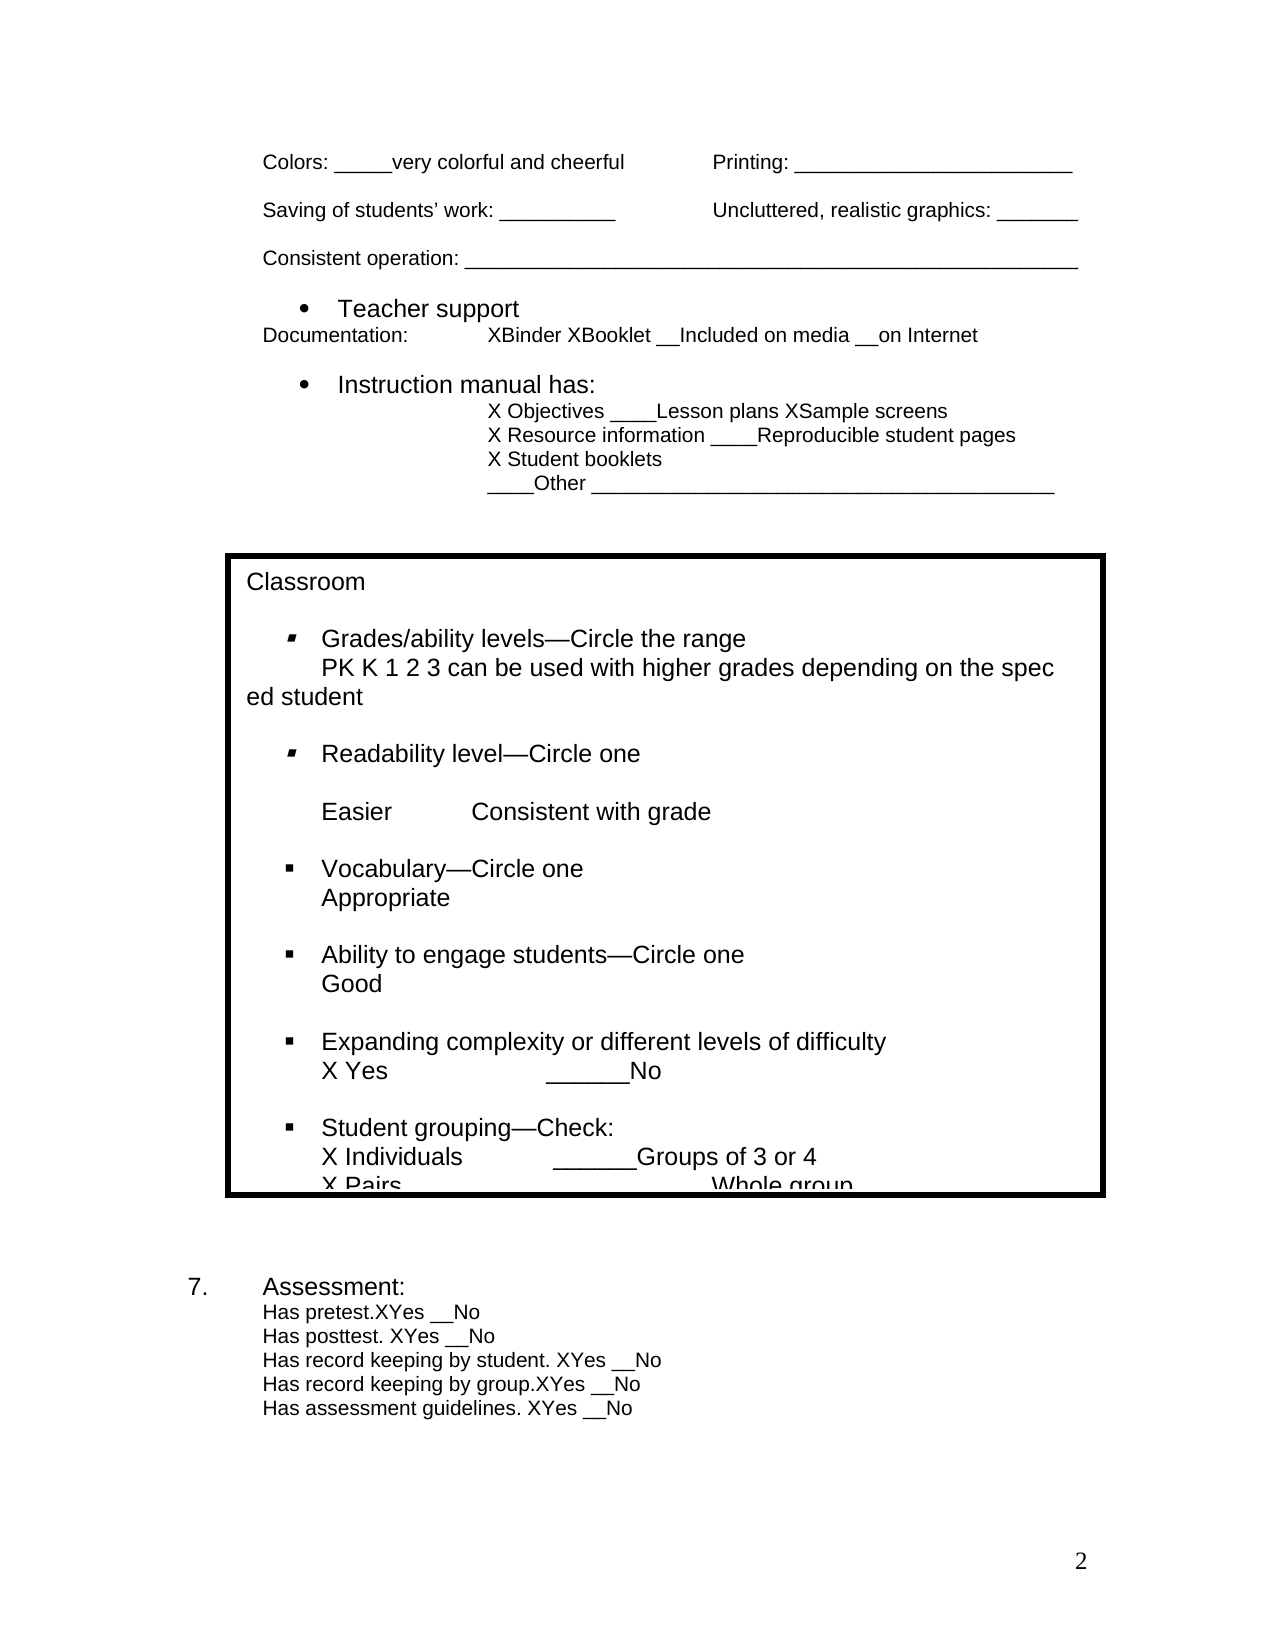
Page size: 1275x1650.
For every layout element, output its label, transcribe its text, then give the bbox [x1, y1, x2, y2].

list Instruction manual has: [300, 371, 1087, 399]
text Consistent operation: _____________________________________________________ [187, 246, 1087, 270]
text Has record keeping by group.XYes __No [262, 1372, 1087, 1396]
text X Resource information ____Reproducible student pages [412, 423, 1087, 447]
text Saving of students’ work: __________ Uncluttered, realistic graphics: _______ [187, 198, 1087, 222]
text Has posttest. XYes __No [262, 1324, 1087, 1348]
text X Student booklets [412, 447, 1087, 471]
text Has assessment guidelines. XYes __No [262, 1396, 1087, 1420]
text Has record keeping by student. XYes __No [262, 1348, 1087, 1372]
text ____Other ________________________________________ [412, 471, 1087, 495]
list Teacher support [300, 294, 1087, 323]
text Documentation: XBinder XBooklet __Included on media __on Internet [187, 323, 1087, 347]
text Has pretest.XYes __No [262, 1300, 1087, 1324]
text X Objectives ____Lesson plans XSample screens [412, 399, 1087, 423]
text Colors: _____very colorful and cheerful Printing: ________________________ [187, 150, 1087, 174]
text 7. Assessment: [187, 1271, 1087, 1300]
